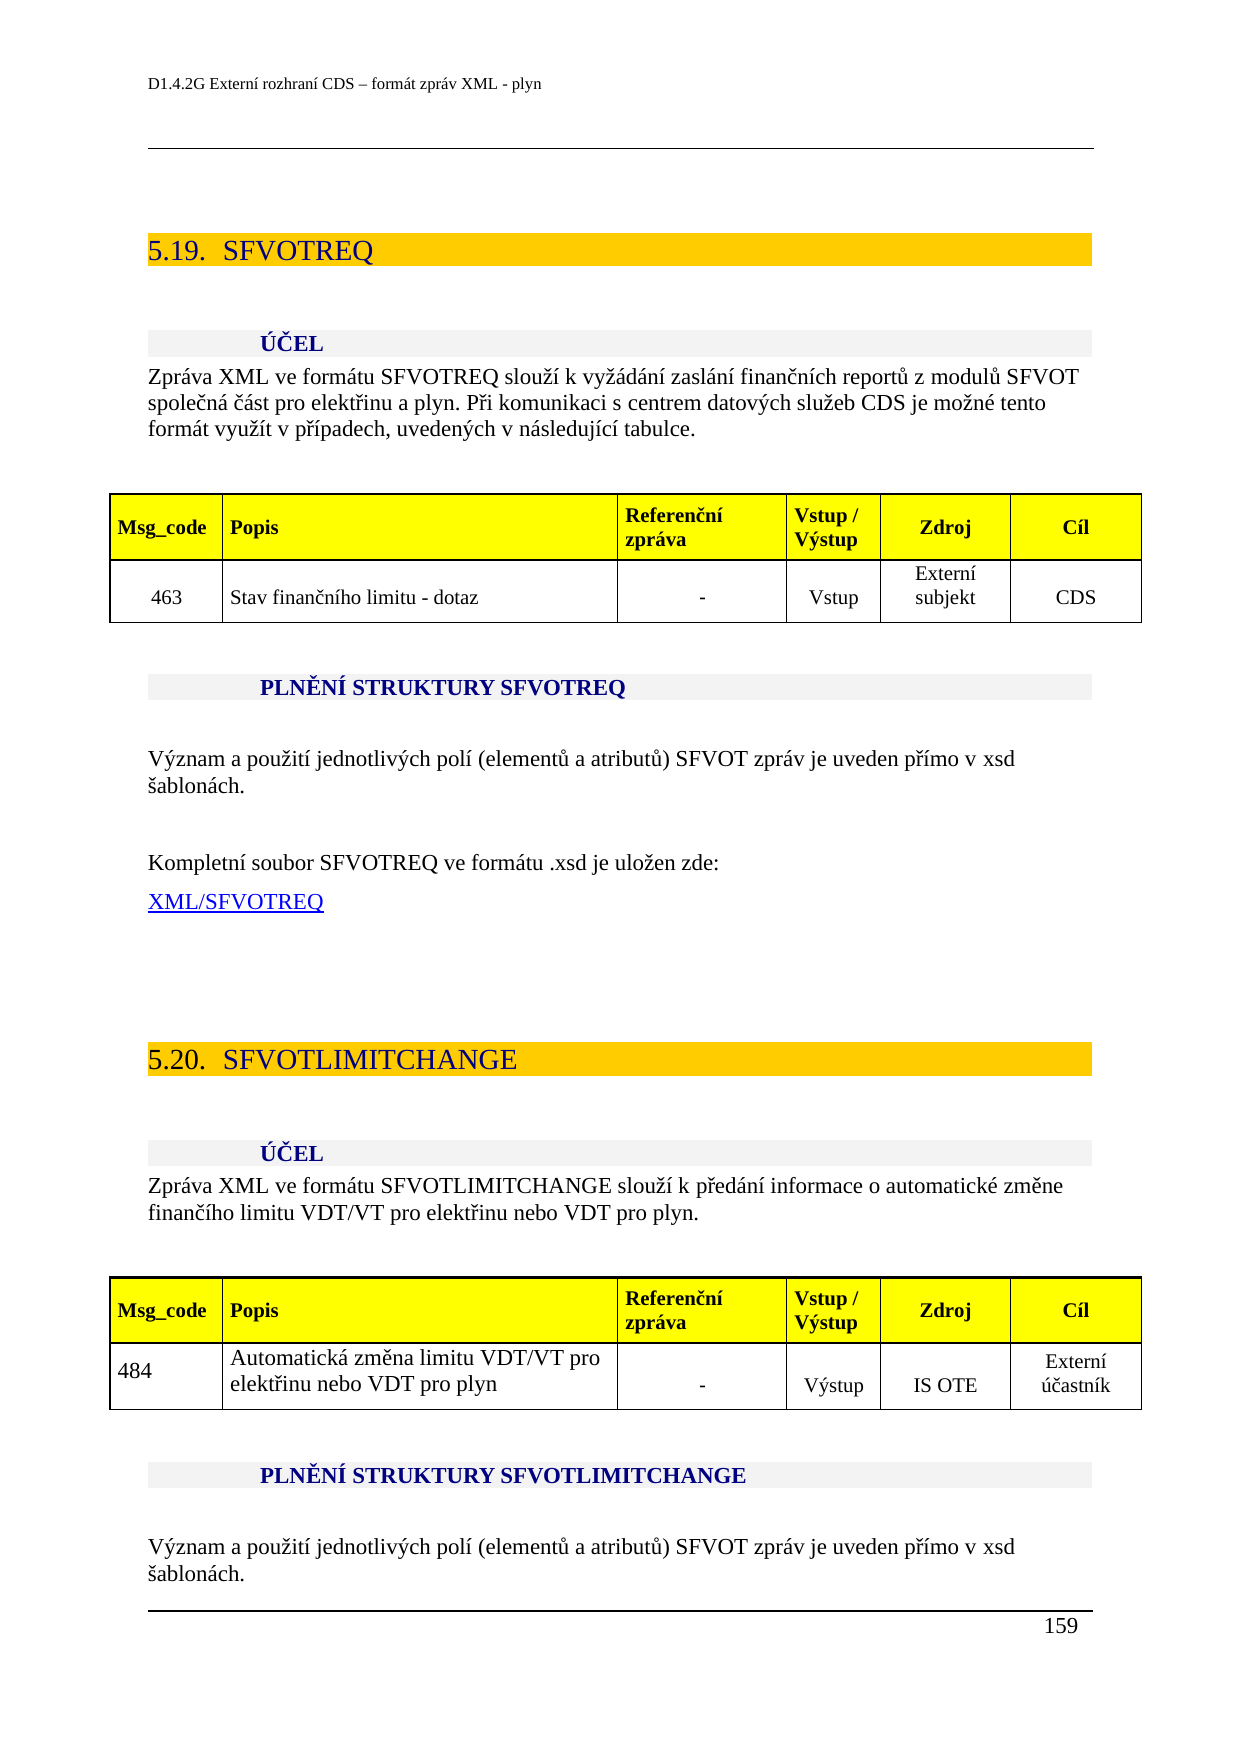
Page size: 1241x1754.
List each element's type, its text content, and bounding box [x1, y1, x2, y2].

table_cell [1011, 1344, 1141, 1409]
text Kompletní soubor SFVOTREQ ve formátu .xsd je uložen zde: [148, 849, 1092, 876]
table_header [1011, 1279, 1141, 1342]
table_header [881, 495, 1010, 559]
text Zpráva XML ve formátu SFVOTLIMITCHANGE slouží k předání informace o automatické změne finančího limitu VDT/VT pro elektřinu nebo VDT pro plyn. [148, 1172, 1092, 1225]
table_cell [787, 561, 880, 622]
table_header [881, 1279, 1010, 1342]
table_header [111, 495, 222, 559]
text Význam a použití jednotlivých polí (elementů a atributů) SFVOT zpráv je uveden přímo v xsd šablonách. [148, 745, 1092, 798]
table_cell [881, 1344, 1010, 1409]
text XML/SFVOTREQ [148, 888, 1092, 915]
subtitle Účel [148, 1140, 1092, 1166]
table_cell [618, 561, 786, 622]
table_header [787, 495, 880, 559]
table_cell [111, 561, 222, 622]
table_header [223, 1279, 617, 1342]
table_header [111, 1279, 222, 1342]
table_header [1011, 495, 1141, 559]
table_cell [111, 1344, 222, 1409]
subtitle Účel [148, 330, 1092, 357]
text Význam a použití jednotlivých polí (elementů a atributů) SFVOT zpráv je uveden přímo v xsd šablonách. [148, 1533, 1092, 1586]
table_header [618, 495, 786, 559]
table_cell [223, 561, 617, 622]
subtitle SFVOTLIMITCHANGE [148, 1042, 1092, 1076]
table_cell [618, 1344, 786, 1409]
subtitle plnění struktury SFVOTREQ [148, 674, 1092, 700]
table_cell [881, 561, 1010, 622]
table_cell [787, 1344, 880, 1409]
subtitle plnění struktury SFVOTLIMITCHANGE [148, 1462, 1092, 1488]
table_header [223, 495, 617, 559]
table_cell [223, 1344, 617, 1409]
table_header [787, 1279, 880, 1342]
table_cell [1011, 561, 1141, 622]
text Zpráva XML ve formátu SFVOTREQ slouží k vyžádání zaslání finančních reportů z modulů SFVOT společná část pro elektřinu a plyn. Při komunikaci s centrem datových služeb CDS je možné tento formát využít v případech, uvedených v následující tabulce. [148, 363, 1092, 442]
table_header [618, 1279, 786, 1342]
subtitle SFVOTREQ [148, 233, 1092, 266]
